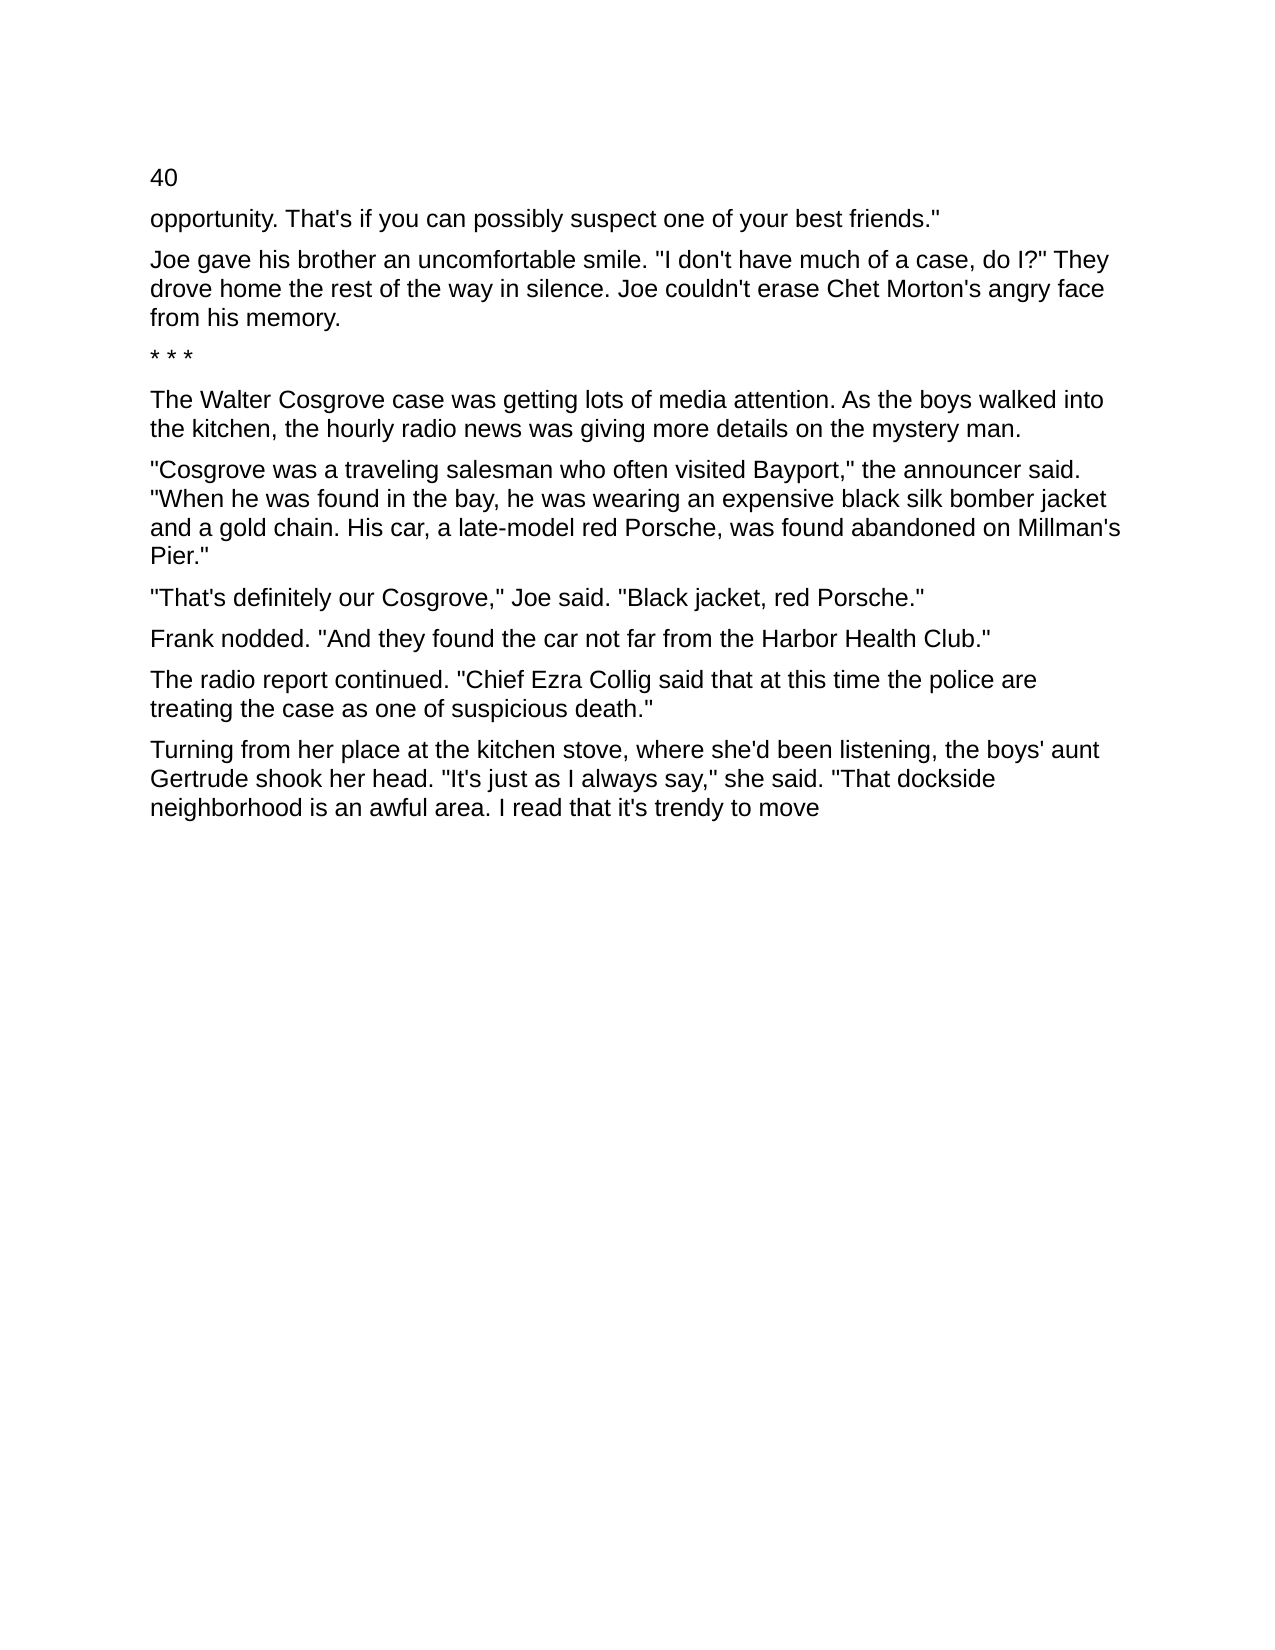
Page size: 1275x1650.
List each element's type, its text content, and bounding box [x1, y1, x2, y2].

text 40 [150, 162, 1125, 191]
text Joe gave his brother an uncomfortable smile. "I don't have much of a case, do I?" They drove home the rest of the way in silence. Joe couldn't erase Chet Morton's angry face from his memory. [150, 245, 1125, 331]
text Turning from her place at the kitchen stove, where she'd been listening, the boys' aunt Gertrude shook her head. "It's just as I always say," she said. "That dockside neighborhood is an awful area. I read that it's trendy to move [150, 735, 1125, 821]
text * * * [150, 344, 1125, 372]
text opportunity. That's if you can possibly suspect one of your best friends." [150, 204, 1125, 232]
text "That's definitely our Cosgrove," Joe said. "Black jacket, red Porsche." [150, 582, 1125, 611]
text Frank nodded. "And they found the car not far from the Harbor Health Club." [150, 624, 1125, 652]
text The radio report continued. "Chief Ezra Collig said that at this time the police are treating the case as one of suspicious death." [150, 665, 1125, 722]
text "Cosgrove was a traveling salesman who often visited Bayport," the announcer said. "When he was found in the bay, he was wearing an expensive black silk bomber jacket and a gold chain. His car, a late-model red Porsche, was found abandoned on Millman's Pier." [150, 455, 1125, 570]
text The Walter Cosgrove case was getting lots of media attention. As the boys walked into the kitchen, the hourly radio news was giving more details on the mystery man. [150, 385, 1125, 442]
